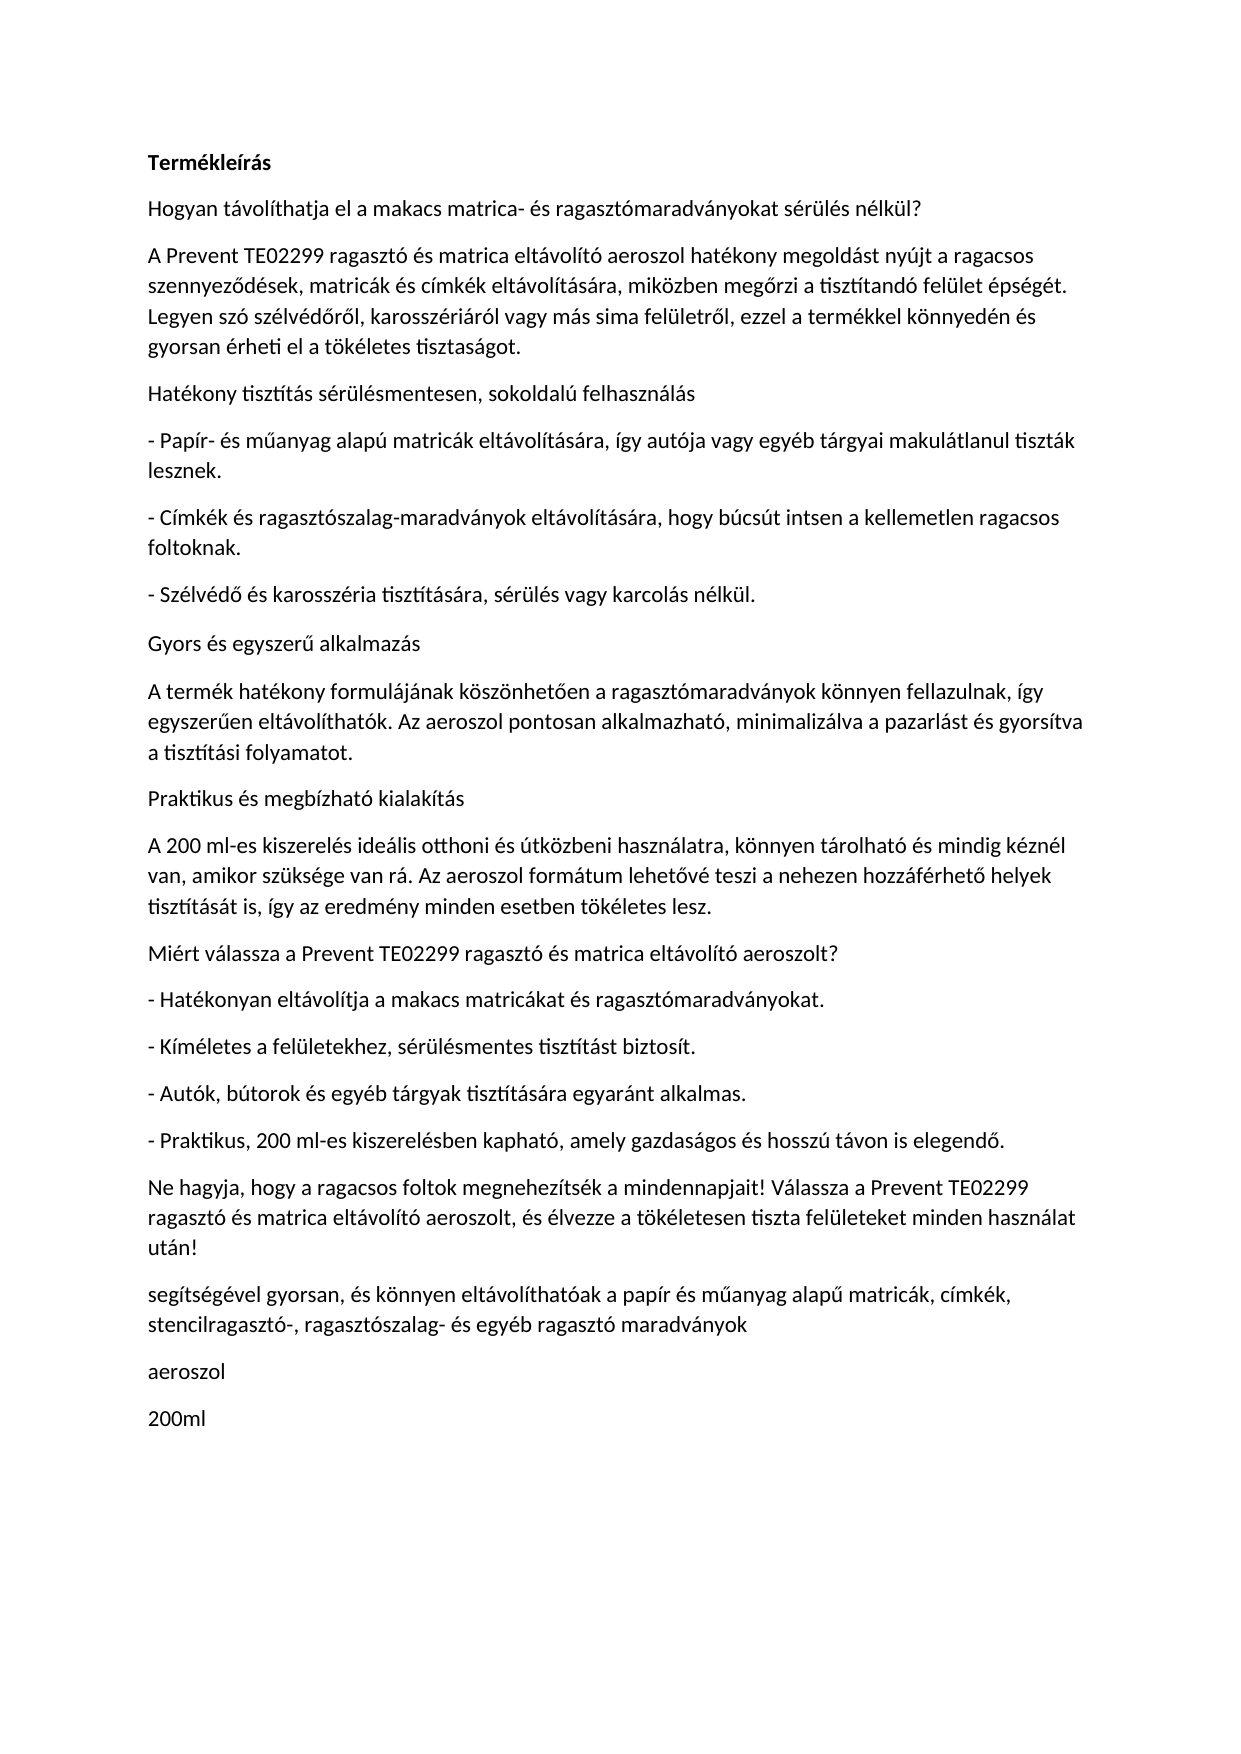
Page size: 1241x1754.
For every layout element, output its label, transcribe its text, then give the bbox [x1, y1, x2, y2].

text Gyors és egyszerű alkalmazás [148, 627, 1093, 658]
text Hatékony tisztítás sérülésmentesen, sokoldalú felhasználás [148, 379, 1093, 407]
text Termékleírás [148, 148, 1093, 176]
text aeroszol [148, 1357, 1093, 1385]
text Hogyan távolíthatja el a makacs matrica- és ragasztómaradványokat sérülés nélkül? [148, 194, 1093, 222]
text - Autók, bútorok és egyéb tárgyak tisztítására egyaránt alkalmas. [148, 1079, 1093, 1107]
text - Kíméletes a felületekhez, sérülésmentes tisztítást biztosít. [148, 1032, 1093, 1060]
text 200ml [148, 1404, 1093, 1432]
text Praktikus és megbízható kialakítás [148, 784, 1093, 812]
text A 200 ml-es kiszerelés ideális otthoni és útközbeni használatra, könnyen tárolható és mindig kéznél van, amikor szüksége van rá. Az aeroszol formátum lehetővé teszi a nehezen hozzáférhető helyek tisztítását is, így az eredmény minden esetben tökéletes lesz. [148, 831, 1093, 920]
text - Praktikus, 200 ml-es kiszerelésben kapható, amely gazdaságos és hosszú távon is elegendő. [148, 1126, 1093, 1154]
text - Szélvédő és karosszéria tisztítására, sérülés vagy karcolás nélkül. [148, 580, 1093, 608]
text - Címkék és ragasztószalag-maradványok eltávolítására, hogy búcsút intsen a kellemetlen ragacsos foltoknak. [148, 503, 1093, 561]
text A Prevent TE02299 ragasztó és matrica eltávolító aeroszol hatékony megoldást nyújt a ragacsos szennyeződések, matricák és címkék eltávolítására, miközben megőrzi a tisztítandó felület épségét. Legyen szó szélvédőről, karosszériáról vagy más sima felületről, ezzel a termékkel könnyedén és gyorsan érheti el a tökéletes tisztaságot. [148, 241, 1093, 360]
text - Papír- és műanyag alapú matricák eltávolítására, így autója vagy egyéb tárgyai makulátlanul tiszták lesznek. [148, 426, 1093, 484]
text A termék hatékony formulájának köszönhetően a ragasztómaradványok könnyen fellazulnak, így egyszerűen eltávolíthatók. Az aeroszol pontosan alkalmazható, minimalizálva a pazarlást és gyorsítva a tisztítási folyamatot. [148, 677, 1093, 766]
text Ne hagyja, hogy a ragacsos foltok megnehezítsék a mindennapjait! Válassza a Prevent TE02299 ragasztó és matrica eltávolító aeroszolt, és élvezze a tökéletesen tiszta felületeket minden használat után! [148, 1173, 1093, 1261]
text Miért válassza a Prevent TE02299 ragasztó és matrica eltávolító aeroszolt? [148, 939, 1093, 967]
text segítségével gyorsan, és könnyen eltávolíthatóak a papír és műanyag alapű matricák, címkék, stencilragasztó-, ragasztószalag- és egyéb ragasztó maradványok [148, 1280, 1093, 1338]
text - Hatékonyan eltávolítja a makacs matricákat és ragasztómaradványokat. [148, 986, 1093, 1013]
